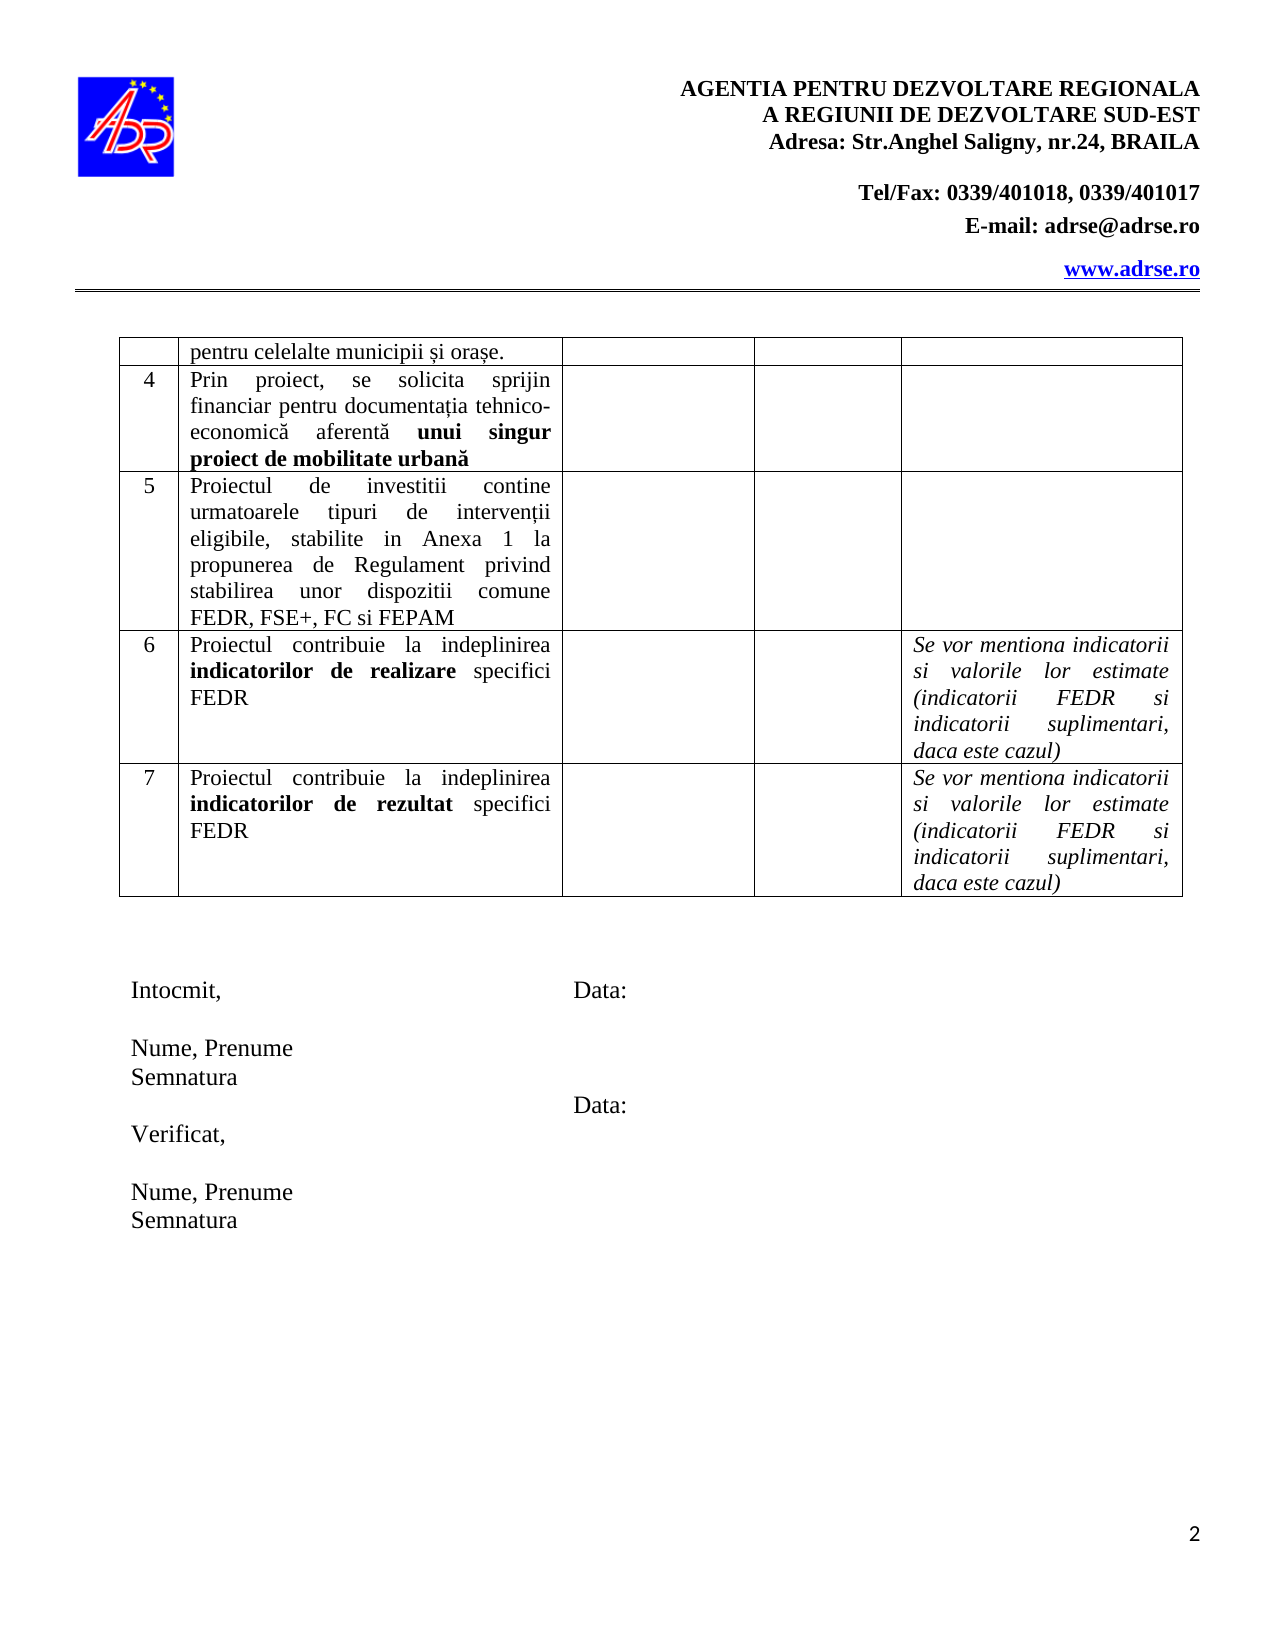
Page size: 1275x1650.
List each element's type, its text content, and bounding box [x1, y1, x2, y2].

table_cell 5 [120, 472, 178, 630]
table_cell Se vor mentiona indicatorii si valorile lor estimate (indicatorii FEDR si indicatorii suplimentari, daca este cazul) [902, 764, 1182, 896]
table_cell [755, 631, 901, 763]
table_cell [563, 631, 754, 763]
table_cell [755, 366, 901, 471]
table_cell Prin proiect, se solicita sprijin financiar pentru documentația tehnico-economică aferentă unui singur proiect de mobilitate urbană [179, 366, 562, 471]
table_cell 3 [120, 338, 178, 364]
table_cell 7 [120, 764, 178, 896]
table_cell [755, 338, 901, 364]
table_cell [563, 764, 754, 896]
table_cell [902, 366, 1182, 471]
table_cell [902, 338, 1182, 364]
table_cell Data: [562, 1091, 1049, 1234]
table_cell [755, 472, 901, 630]
table_header Intocmit, Nume, Prenume Semnatura [119, 976, 562, 1091]
table_cell Verificat, Nume, Prenume Semnatura [119, 1091, 562, 1234]
table_cell 6 [120, 631, 178, 763]
table_cell Proiectul contribuie la indeplinirea indicatorilor de rezultat specifici FEDR [179, 764, 562, 896]
table_cell [563, 366, 754, 471]
table_cell Proiectul de investitii contine urmatoarele tipuri de intervenții eligibile, stabilite in Anexa 1 la propunerea de Regulament privind stabilirea unor dispozitii comune FEDR, FSE+, FC si FEPAM [179, 472, 562, 630]
table_cell [902, 472, 1182, 630]
table_cell 4 [120, 366, 178, 471]
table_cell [179, 338, 562, 364]
table_header Data: [562, 976, 1049, 1091]
table_cell [755, 764, 901, 896]
table_cell [563, 472, 754, 630]
table_cell Proiectul contribuie la indeplinirea indicatorilor de realizare specifici FEDR [179, 631, 562, 763]
table_cell Se vor mentiona indicatorii si valorile lor estimate (indicatorii FEDR si indicatorii suplimentari, daca este cazul) [902, 631, 1182, 763]
table_cell [563, 338, 754, 364]
